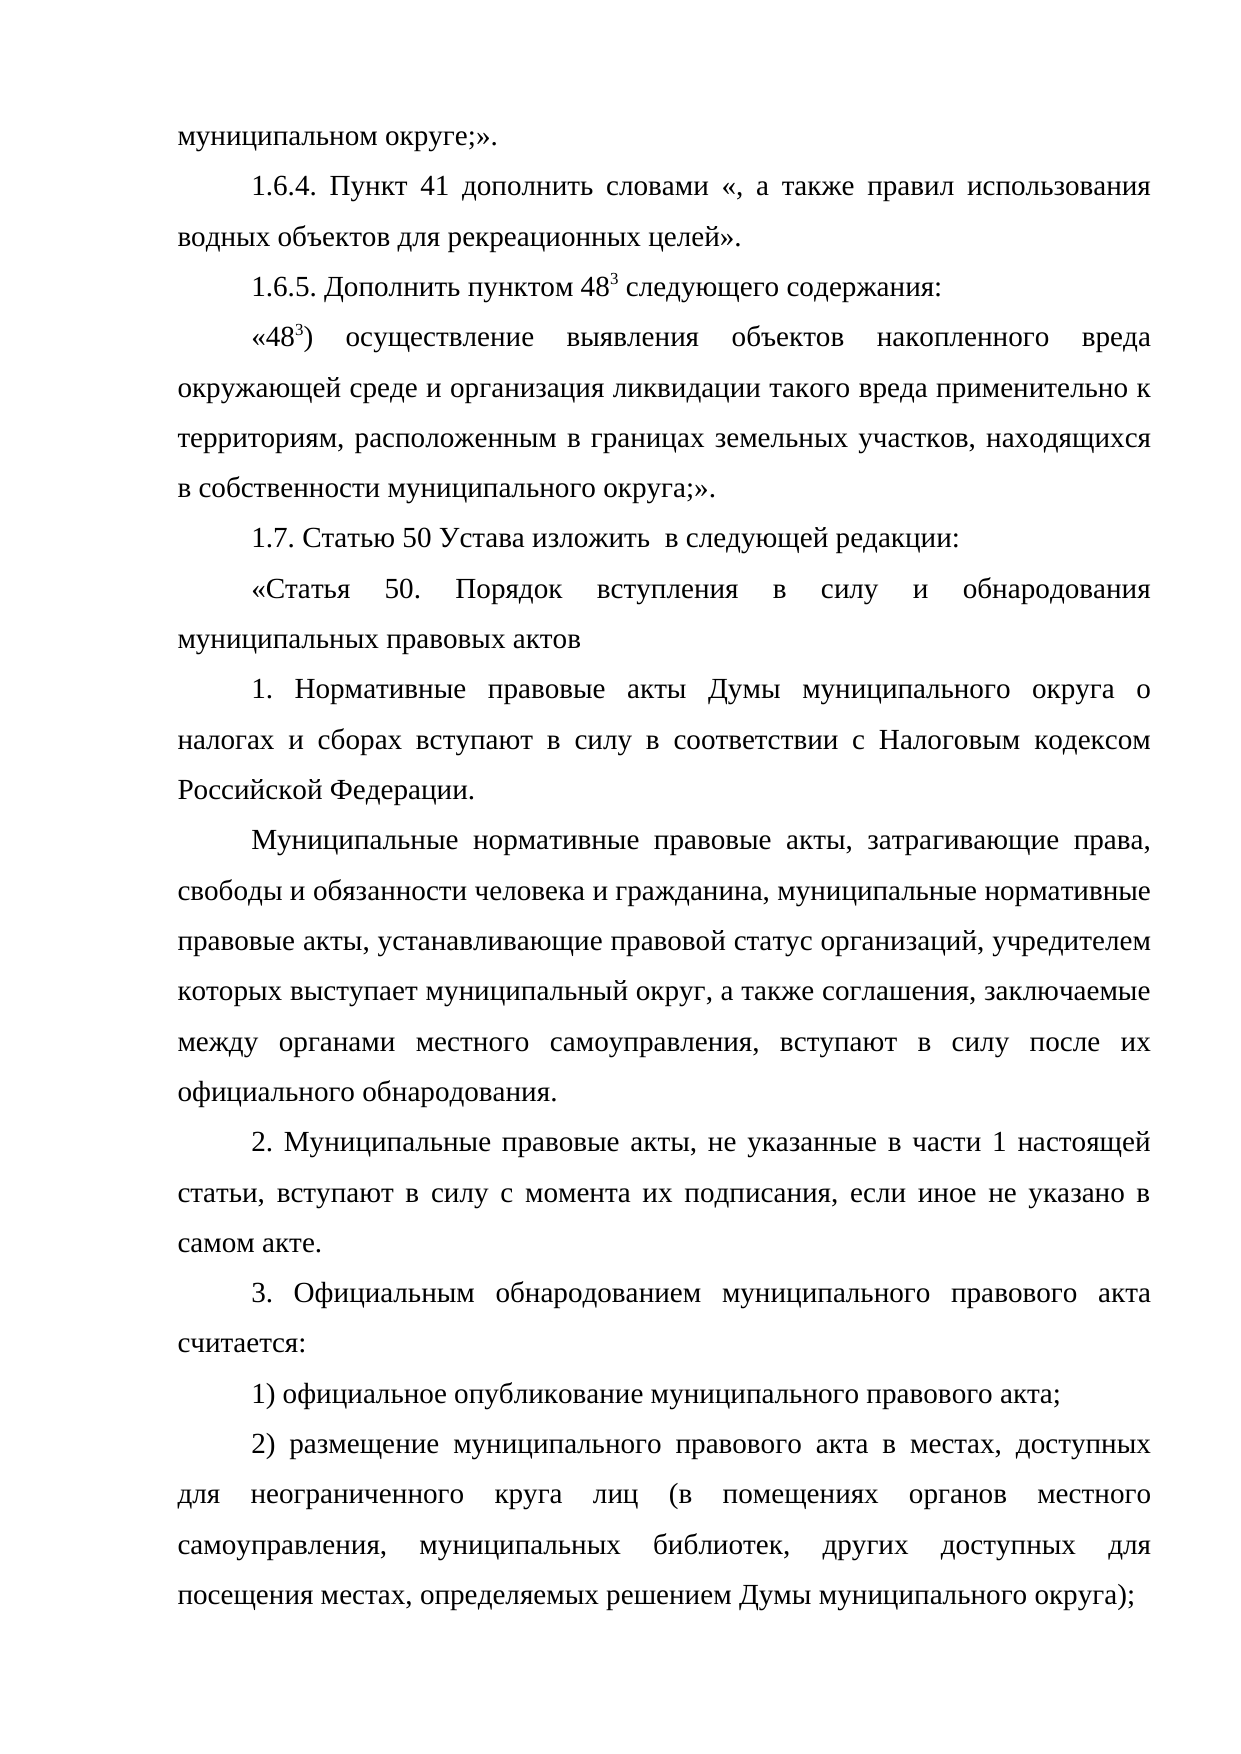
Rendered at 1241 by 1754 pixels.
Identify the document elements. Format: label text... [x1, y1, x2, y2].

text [177, 118, 1152, 152]
text 1.7. Статью 50 Устава изложить в следующей редакции: [177, 521, 1152, 554]
text 1.6.4. Пункт 41 дополнить словами «, а также правил использования водных объектов для рекреационных целей». [177, 168, 1152, 252]
text 2) размещение муниципального правового акта в местах, доступных для неограниченного круга лиц (в помещениях органов местного самоуправления, муниципальных библиотек, других доступных для посещения местах, определяемых решением Думы муниципального округа); [177, 1426, 1152, 1611]
text 1) официальное опубликование муниципального правового акта; [177, 1376, 1152, 1409]
text «483) осуществление выявления объектов накопленного вреда окружающей среде и организация ликвидации такого вреда применительно к территориям, расположенным в границах земельных участков, находящихся в собственности муниципального округа;». [177, 319, 1152, 504]
text Муниципальные нормативные правовые акты, затрагивающие права, свободы и обязанности человека и гражданина, муниципальные нормативные правовые акты, устанавливающие правовой статус организаций, учредителем которых выступает муниципальный округ, а также соглашения, заключаемые между органами местного самоуправления, вступают в силу после их официального обнародования. [177, 822, 1152, 1108]
text «Статья 50. Порядок вступления в силу и обнародования муниципальных правовых актов [177, 571, 1152, 655]
text 2. Муниципальные правовые акты, не указанные в части 1 настоящей статьи, вступают в силу с момента их подписания, если иное не указано в самом акте. [177, 1124, 1152, 1258]
text 1. Нормативные правовые акты Думы муниципального округа о налогах и сборах вступают в силу в соответствии с Налоговым кодексом Российской Федерации. [177, 672, 1152, 806]
text 3. Официальным обнародованием муниципального правового акта считается: [177, 1275, 1152, 1359]
text 1.6.5. Дополнить пунктом 483 следующего содержания: [177, 269, 1152, 303]
